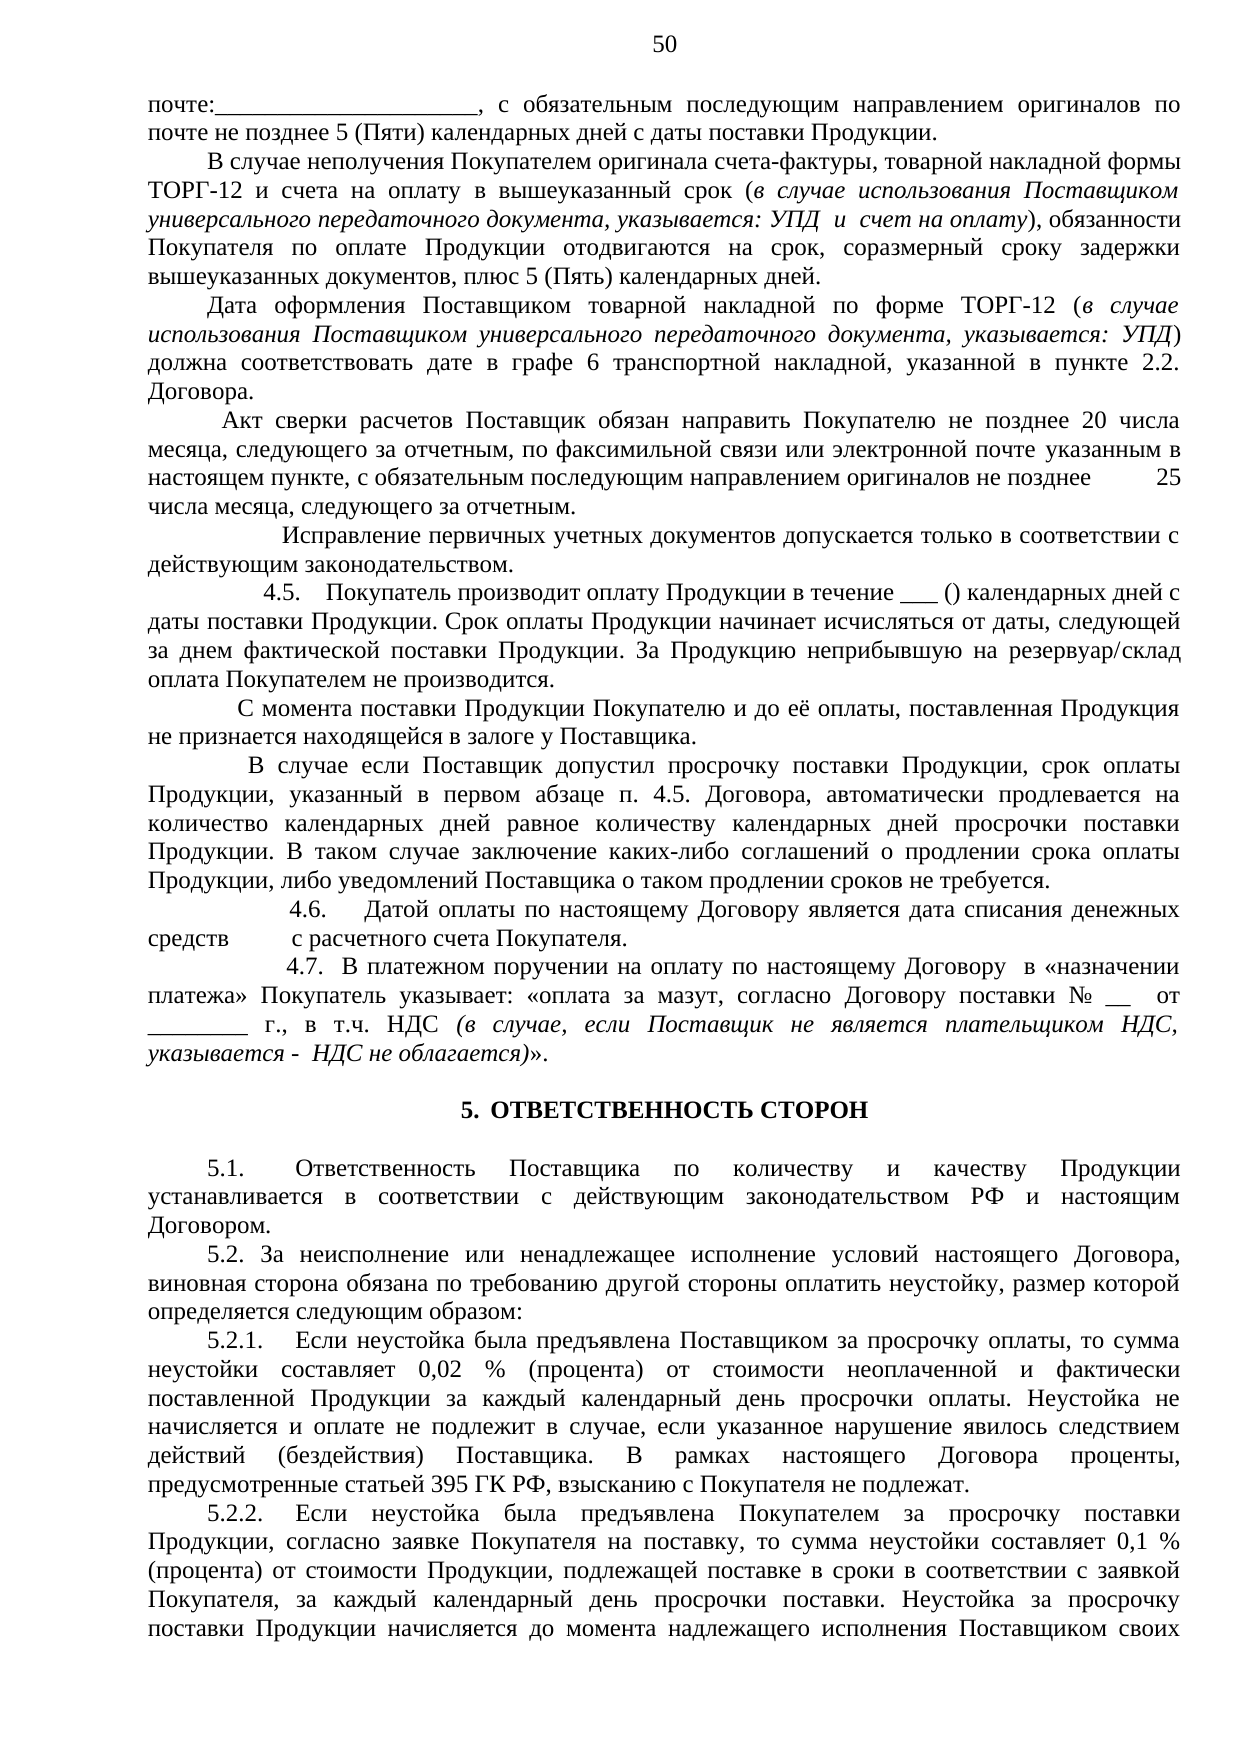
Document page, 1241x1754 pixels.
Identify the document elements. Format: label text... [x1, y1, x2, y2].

text Акт сверки расчетов Поставщик обязан направить Покупателю не позднее 20 числа месяца, следующего за отчетным, по факсимильной связи или электронной почте указанным в настоящем пункте, с обязательным последующим направлением оригиналов не позднее 25 числа месяца, следующего за отчетным. [148, 405, 1181, 520]
text В случае если Поставщик допустил просрочку поставки Продукции, срок оплаты Продукции, указанный в первом абзаце п. 4.5. Договора, автоматически продлевается на количество календарных дней равное количеству календарных дней просрочки поставки Продукции. В таком случае заключение каких-либо соглашений о продлении срока оплаты Продукции, либо уведомлений Поставщика о таком продлении сроков не требуется. [148, 750, 1181, 894]
text 5.2. За неисполнение или ненадлежащее исполнение условий настоящего Договора, виновная сторона обязана по требованию другой стороны оплатить неустойку, размер которой определяется следующим образом: [148, 1239, 1181, 1325]
text 4.6. Датой оплаты по настоящему Договору является дата списания денежных средств с расчетного счета Покупателя. [148, 894, 1181, 951]
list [148, 89, 1181, 146]
list Ответственность Поставщика по количеству и качеству Продукции устанавливается в соответствии с действующим законодательством РФ и настоящим Договором. [148, 1153, 1181, 1239]
list ОТВЕТСТВЕННОСТЬ СТОРОН [148, 1095, 1181, 1124]
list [148, 1498, 1181, 1641]
list Если неустойка была предъявлена Поставщиком за просрочку оплаты, то сумма неустойки составляет 0,02 % (процента) от стоимости неоплаченной и фактически поставленной Продукции за каждый календарный день просрочки оплаты. Неустойка не начисляется и оплате не подлежит в случае, если указанное нарушение явилось следствием действий (бездействия) Поставщика. В рамках настоящего Договора проценты, предусмотренные статьей 395 ГК РФ, взысканию с Покупателя не подлежат. [148, 1325, 1181, 1498]
text 4.7. В платежном поручении на оплату по настоящему Договору в «назначении платежа» Покупатель указывает: «оплата за мазут, согласно Договору поставки № __ от ________ г., в т.ч. НДС (в случае, если Поставщик не является плательщиком НДС, указывается - НДС не облагается)». [148, 951, 1181, 1066]
text С момента поставки Продукции Покупателю и до её оплаты, поставленная Продукция не признается находящейся в залоге у Поставщика. [148, 693, 1181, 750]
text 4.5. Покупатель производит оплату Продукции в течение ___ () календарных дней с даты поставки Продукции. Срок оплаты Продукции начинает исчисляться от даты, следующей за днем фактической поставки Продукции. За Продукцию неприбывшую на резервуар/склад оплата Покупателем не производится. [148, 577, 1181, 693]
text Дата оформления Поставщиком товарной накладной по форме ТОРГ-12 (в случае использования Поставщиком универсального передаточного документа, указывается: УПД) должна соответствовать дате в графе 6 транспортной накладной, указанной в пункте 2.2. Договора. [148, 290, 1181, 405]
text Исправление первичных учетных документов допускается только в соответствии с действующим законодательством. [148, 520, 1181, 577]
text В случае неполучения Покупателем оригинала счета-фактуры, товарной накладной формы ТОРГ-12 и счета на оплату в вышеуказанный срок (в случае использования Поставщиком универсального передаточного документа, указывается: УПД и счет на оплату), обязанности Покупателя по оплате Продукции отодвигаются на срок, соразмерный сроку задержки вышеуказанных документов, плюс 5 (Пять) календарных дней. [148, 146, 1181, 290]
